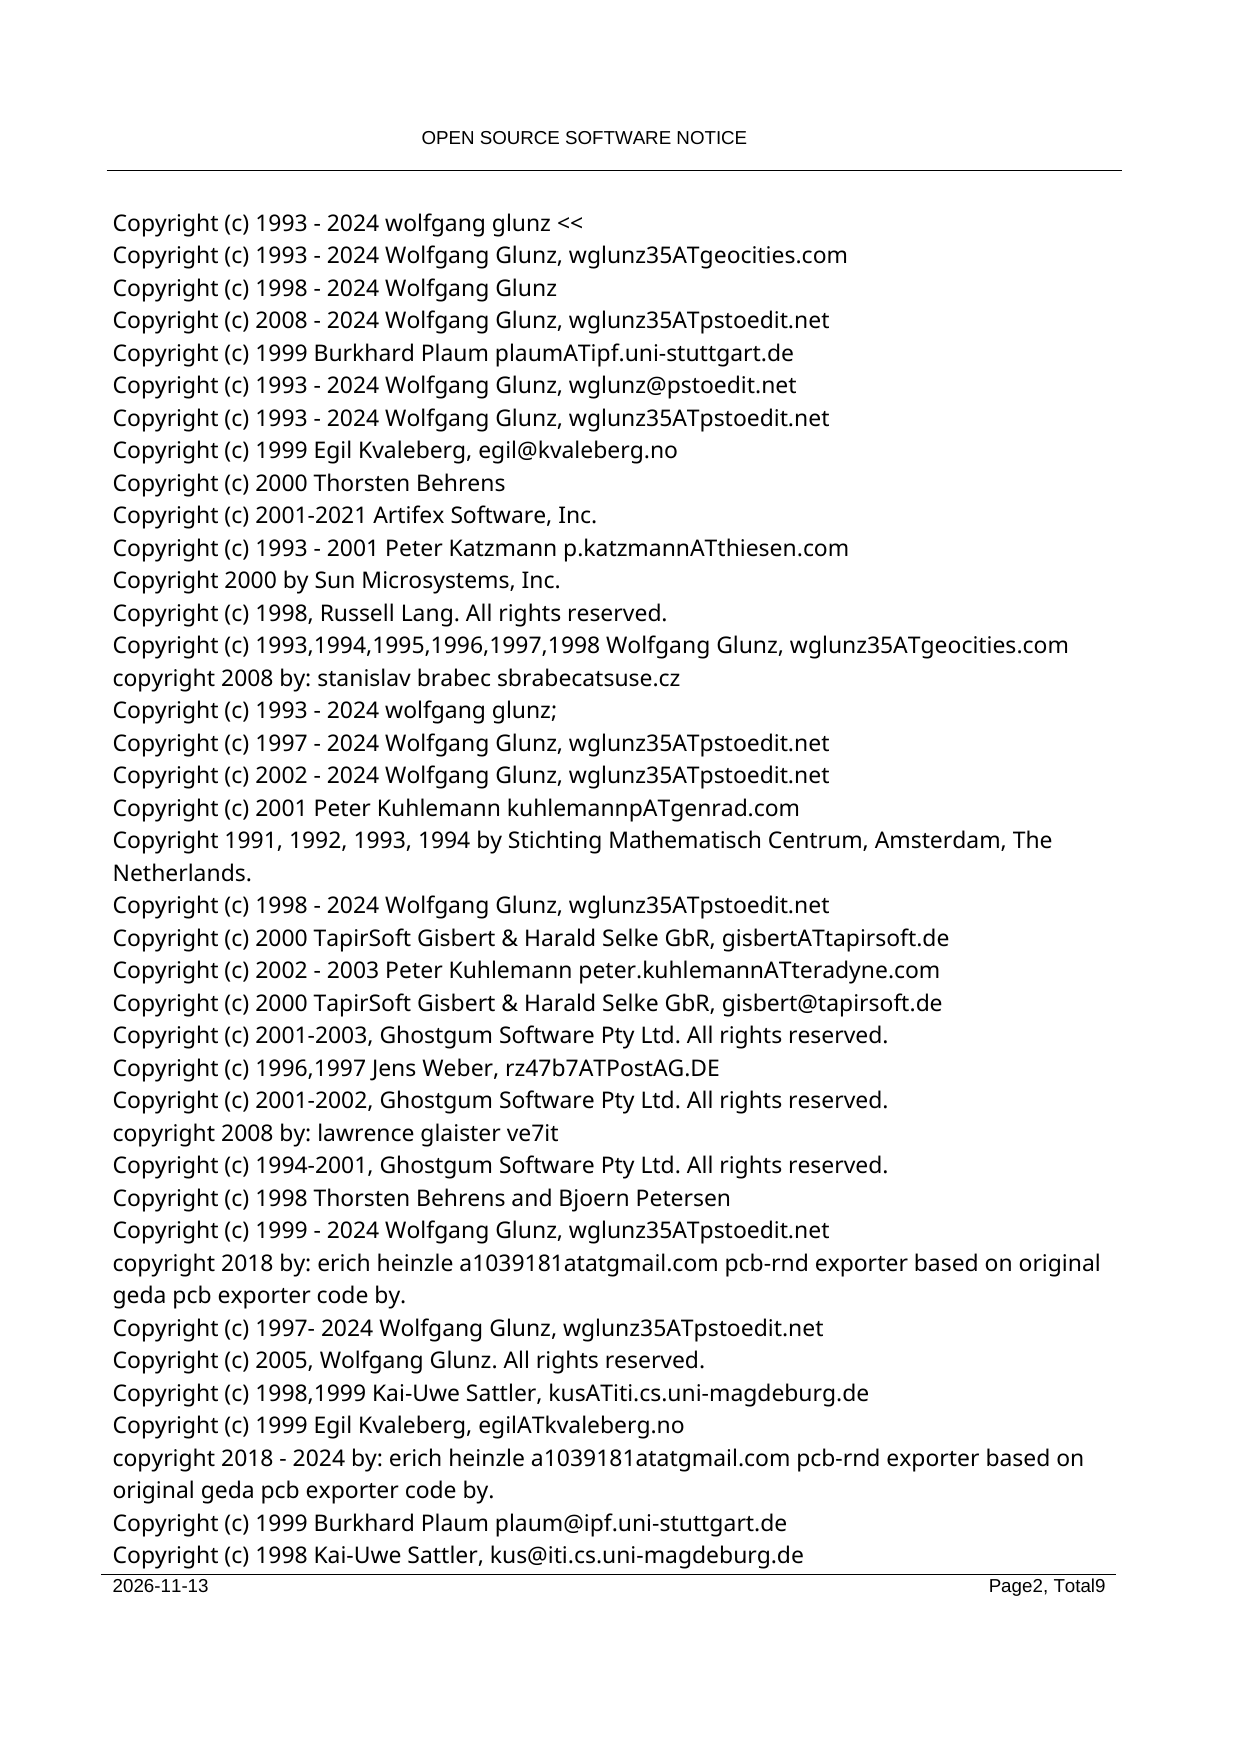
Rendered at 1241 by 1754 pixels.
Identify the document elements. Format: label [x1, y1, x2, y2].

text [112, 206, 1128, 1571]
